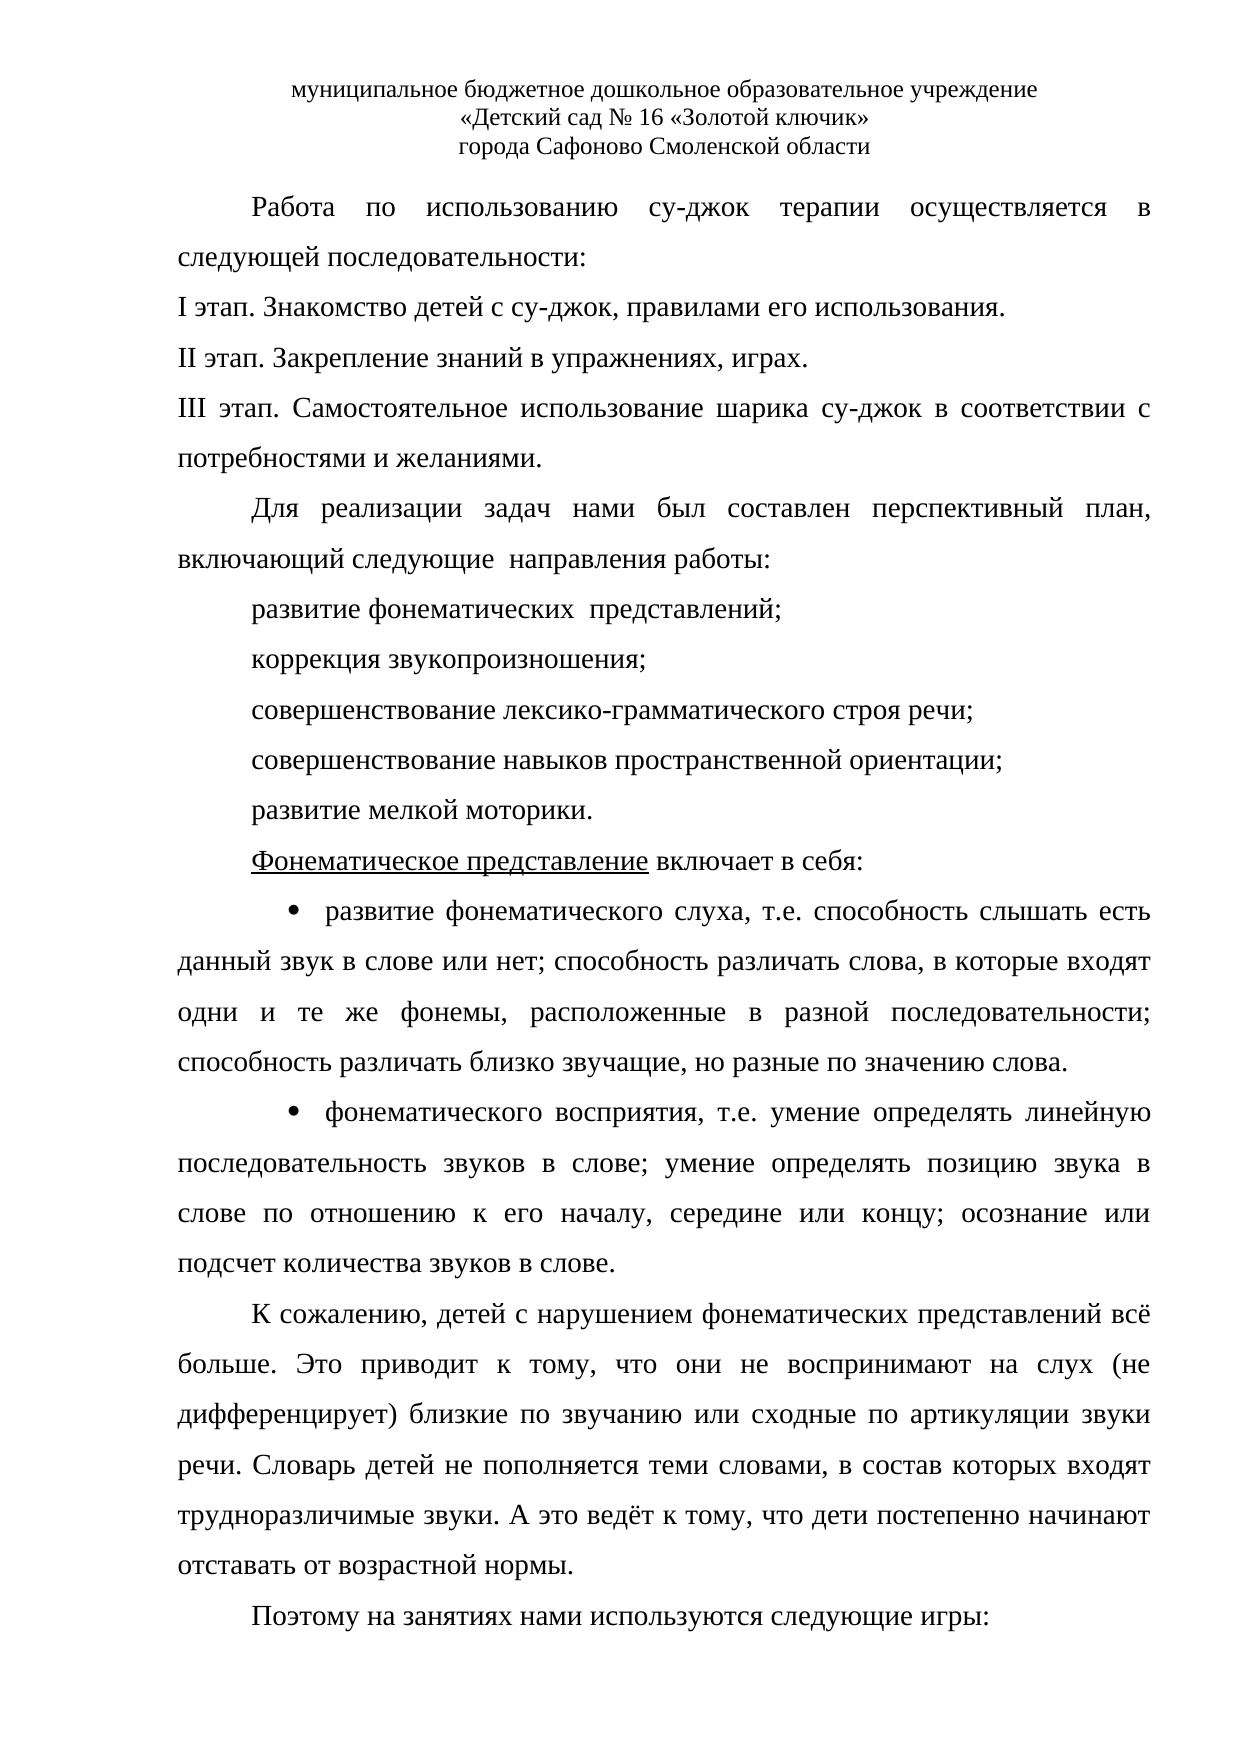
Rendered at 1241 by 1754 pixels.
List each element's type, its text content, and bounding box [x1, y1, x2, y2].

text Для реализации задач нами был составлен перспективный план, включающий следующие направления работы: [177, 491, 1152, 574]
list развитие фонематического слуха, т.е. способность слышать есть данный звук в слове или нет; способность различать слова, в которые входят одни и те же фонемы, расположенные в разной последовательности; способность различать близко звучащие, но разные по значению слова. [177, 893, 1152, 1078]
text  коррекция звукопроизношения; [177, 642, 1152, 675]
list фонематического восприятия, т.е. умение определять линейную последовательность звуков в слове; умение определять позицию звука в слове по отношению к его началу, середине или концу; осознание или подсчет количества звуков в слове. [177, 1094, 1152, 1279]
text I этап. Знакомство детей с су-джок, правилами его использования. [177, 289, 1152, 323]
text Фонематическое представление включает в себя: [177, 843, 1152, 876]
text  развитие фонематических представлений; [177, 591, 1152, 625]
text  совершенствование лексико-грамматического строя речи; [177, 692, 1152, 725]
text II этап. Закрепление знаний в упражнениях, играх. [177, 340, 1152, 373]
text Работа по использованию су-джок терапии осуществляется в следующей последовательности: [177, 189, 1152, 273]
text К сожалению, детей с нарушением фонематических представлений всё больше. Это приводит к тому, что они не воспринимают на слух (не дифференцирует) близкие по звучанию или сходные по артикуляции звуки речи. Словарь детей не пополняется теми словами, в состав которых входят трудноразличимые звуки. А это ведёт к тому, что дети постепенно начинают отставать от возрастной нормы. [177, 1296, 1152, 1581]
text Поэтому на занятиях нами используются следующие игры: [177, 1598, 1152, 1631]
text III этап. Самостоятельное использование шарика су-джок в соответствии с потребностями и желаниями. [177, 390, 1152, 474]
text  совершенствование навыков пространственной ориентации; [177, 742, 1152, 776]
text  развитие мелкой моторики. [177, 792, 1152, 826]
